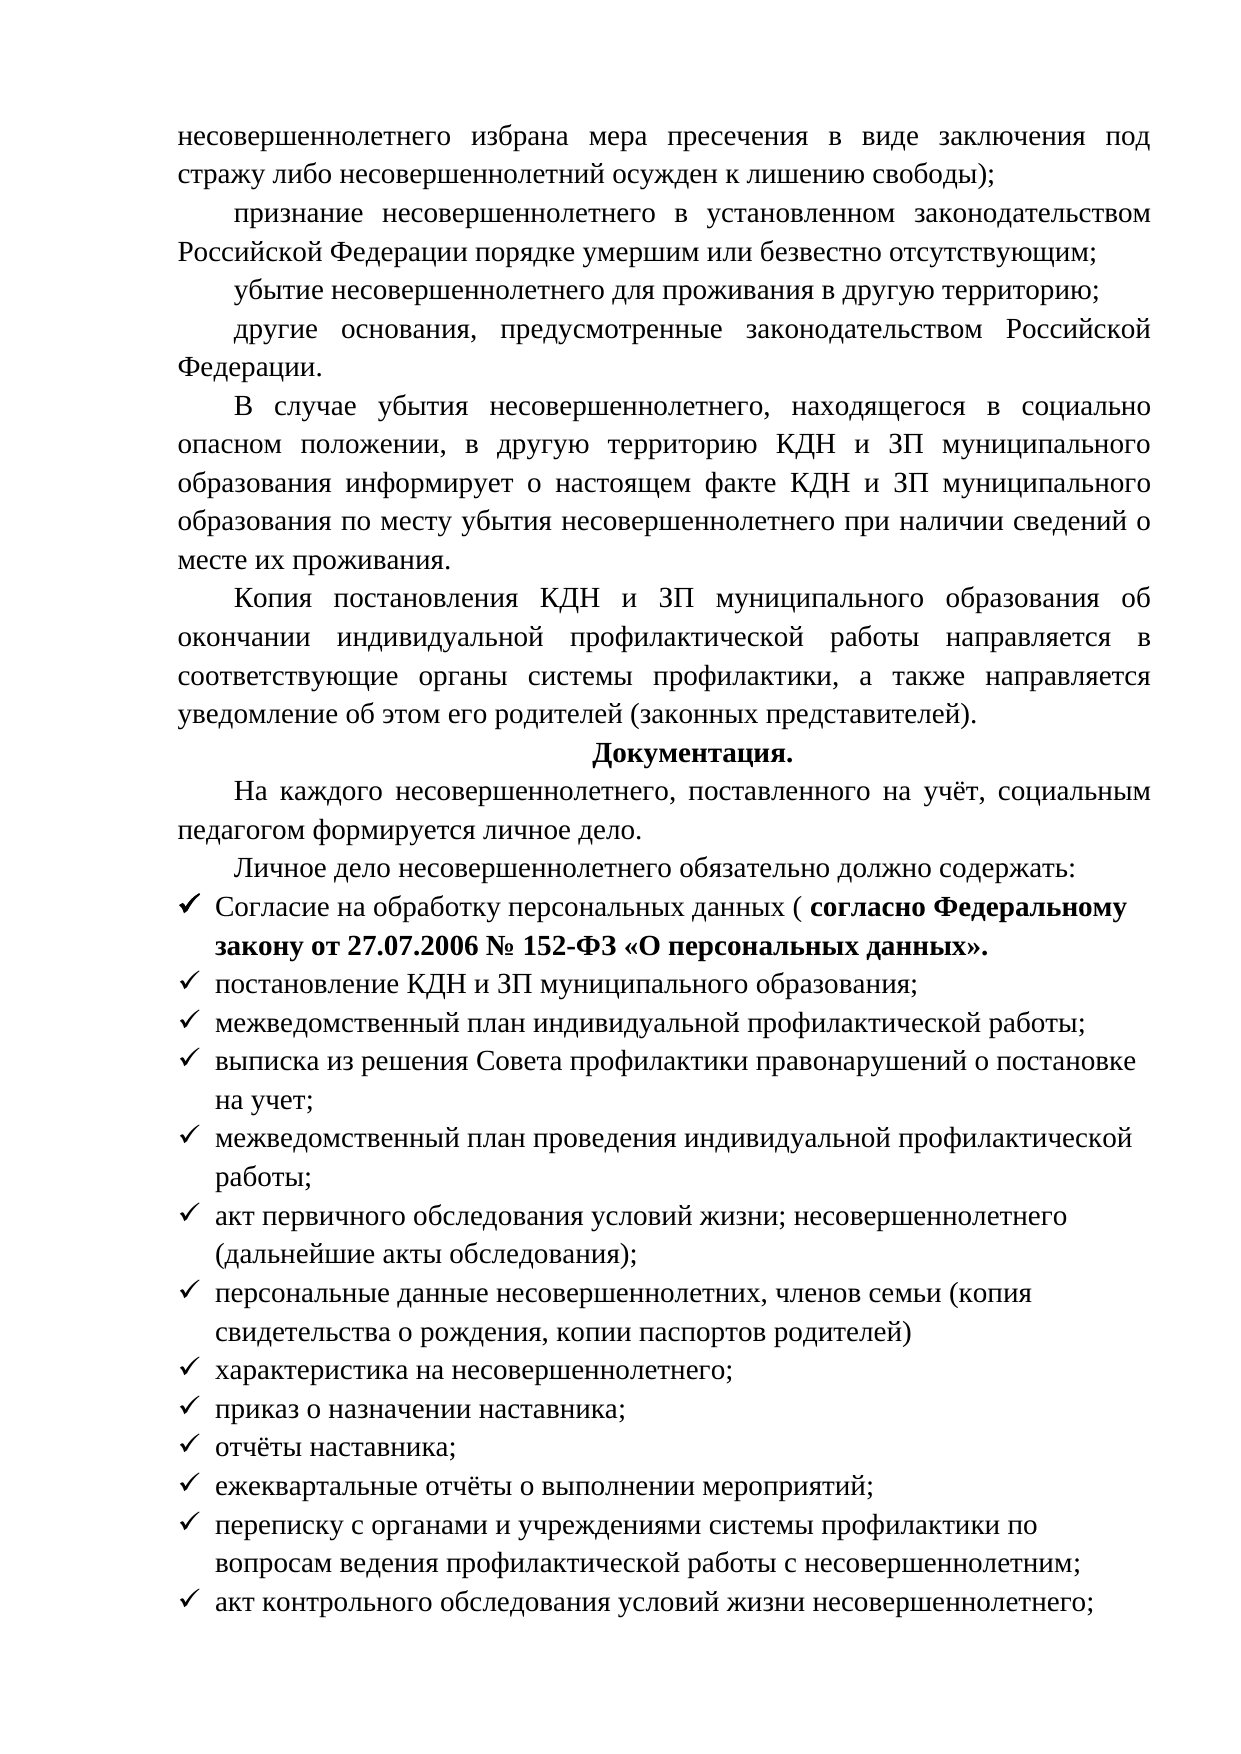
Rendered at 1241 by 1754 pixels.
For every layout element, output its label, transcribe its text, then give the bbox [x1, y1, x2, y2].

list акт первичного обследования условий жизни; несовершеннолетнего (дальнейшие акты обследования); [177, 1198, 1152, 1270]
text убытие несовершеннолетнего для проживания в другую территорию; [177, 272, 1152, 306]
list отчёты наставника; [177, 1429, 1152, 1463]
list Согласие на обработку персональных данных ( согласно Федеральному закону от 27.07.2006 № 152-ФЗ «О персональных данных». [177, 889, 1152, 961]
list постановление КДН и ЗП муниципального образования; [177, 966, 1152, 1000]
text признание несовершеннолетнего в установленном законодательством Российской Федерации порядке умершим или безвестно отсутствующим; [177, 195, 1152, 267]
list акт контрольного обследования условий жизни несовершеннолетнего; [177, 1584, 1152, 1618]
text Копия постановления КДН и ЗП муниципального образования об окончании индивидуальной профилактической работы направляется в соответствующие органы системы профилактики, а также направляется уведомление об этом его родителей (законных представителей). [177, 581, 1152, 730]
text другие основания, предусмотренные законодательством Российской Федерации. [177, 311, 1152, 383]
list приказ о назначении наставника; [177, 1391, 1152, 1424]
list персональные данные несовершеннолетних, членов семьи (копия свидетельства о рождения, копии паспортов родителей) [177, 1275, 1152, 1347]
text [177, 118, 1152, 190]
text В случае убытия несовершеннолетнего, находящегося в социально опасном положении, в другую территорию КДН и ЗП муниципального образования информирует о настоящем факте КДН и ЗП муниципального образования по месту убытия несовершеннолетнего при наличии сведений о месте их проживания. [177, 388, 1152, 576]
list выписка из решения Совета профилактики правонарушений о постановке на учет; [177, 1043, 1152, 1116]
list ежеквартальные отчёты о выполнении мероприятий; [177, 1468, 1152, 1502]
text На каждого несовершеннолетнего, поставленного на учёт, социальным педагогом формируется личное дело. [177, 773, 1152, 845]
list характеристика на несовершеннолетнего; [177, 1352, 1152, 1386]
text Личное дело несовершеннолетнего обязательно должно содержать: [177, 850, 1152, 884]
text Документация. [177, 735, 1152, 768]
list переписку с органами и учреждениями системы профилактики по вопросам ведения профилактической работы с несовершеннолетним; [177, 1507, 1152, 1579]
list межведомственный план индивидуальной профилактической работы; [177, 1005, 1152, 1038]
list межведомственный план проведения индивидуальной профилактической работы; [177, 1121, 1152, 1193]
